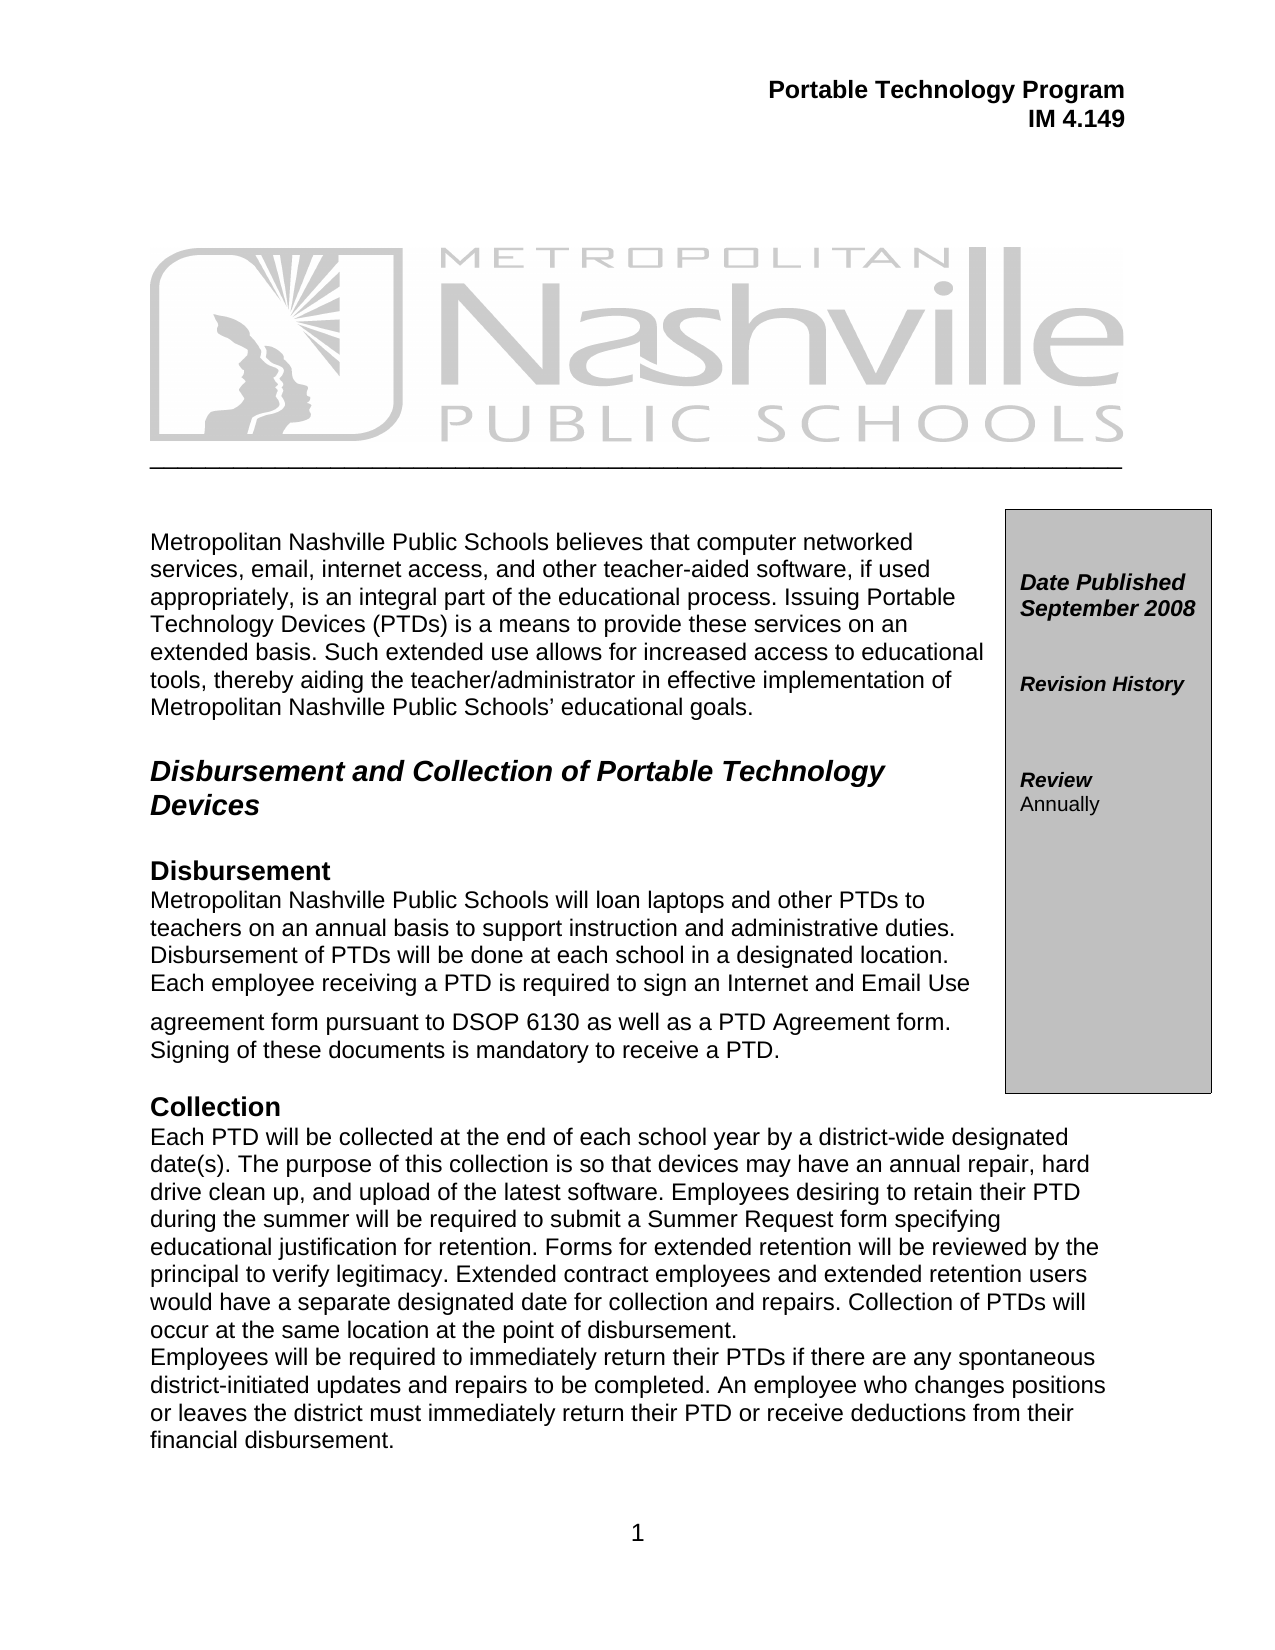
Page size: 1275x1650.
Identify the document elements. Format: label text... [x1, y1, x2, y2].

text ______________________________________________________________________ [150, 441, 1125, 470]
text Collection [150, 1091, 1125, 1122]
text Metropolitan Nashville Public Schools believes that computer networked services, email, internet access, and other teacher-aided software, if used appropriately, is an integral part of the educational process. Issuing Portable Technology Devices (PTDs) is a means to provide these services on an extended basis. Such extended use allows for increased access to educational tools, thereby aiding the teacher/administrator in effective implementation of Metropolitan Nashville Public Schools’ educational goals. [150, 527, 1005, 721]
text Each PTD will be collected at the end of each school year by a district-wide designated date(s). The purpose of this collection is so that devices may have an annual repair, hard drive clean up, and upload of the latest software. Employees desiring to retain their PTD during the summer will be required to submit a Summer Request form specifying educational justification for retention. Forms for extended retention will be reviewed by the principal to verify legitimacy. Extended contract employees and extended retention users would have a separate designated date for collection and repairs. Collection of PTDs will occur at the same location at the point of disbursement. [150, 1122, 1125, 1343]
text Disbursement [150, 855, 1005, 886]
text Employees will be required to immediately return their PTDs if there are any spontaneous district-initiated updates and repairs to be completed. An employee who changes positions or leaves the district must immediately return their PTD or receive deductions from their financial disbursement. [150, 1343, 1125, 1454]
text Metropolitan Nashville Public Schools will loan laptops and other PTDs to teachers on an annual basis to support instruction and administrative duties. Disbursement of PTDs will be done at each school in a designated location. Each employee receiving a PTD is required to sign an Internet and Email Use agreement form pursuant to DSOP 6130 as well as a PTD Agreement form. Signing of these documents is mandatory to receive a PTD. [150, 886, 1005, 1063]
text Disbursement and Collection of Portable Technology Devices [150, 754, 1005, 821]
